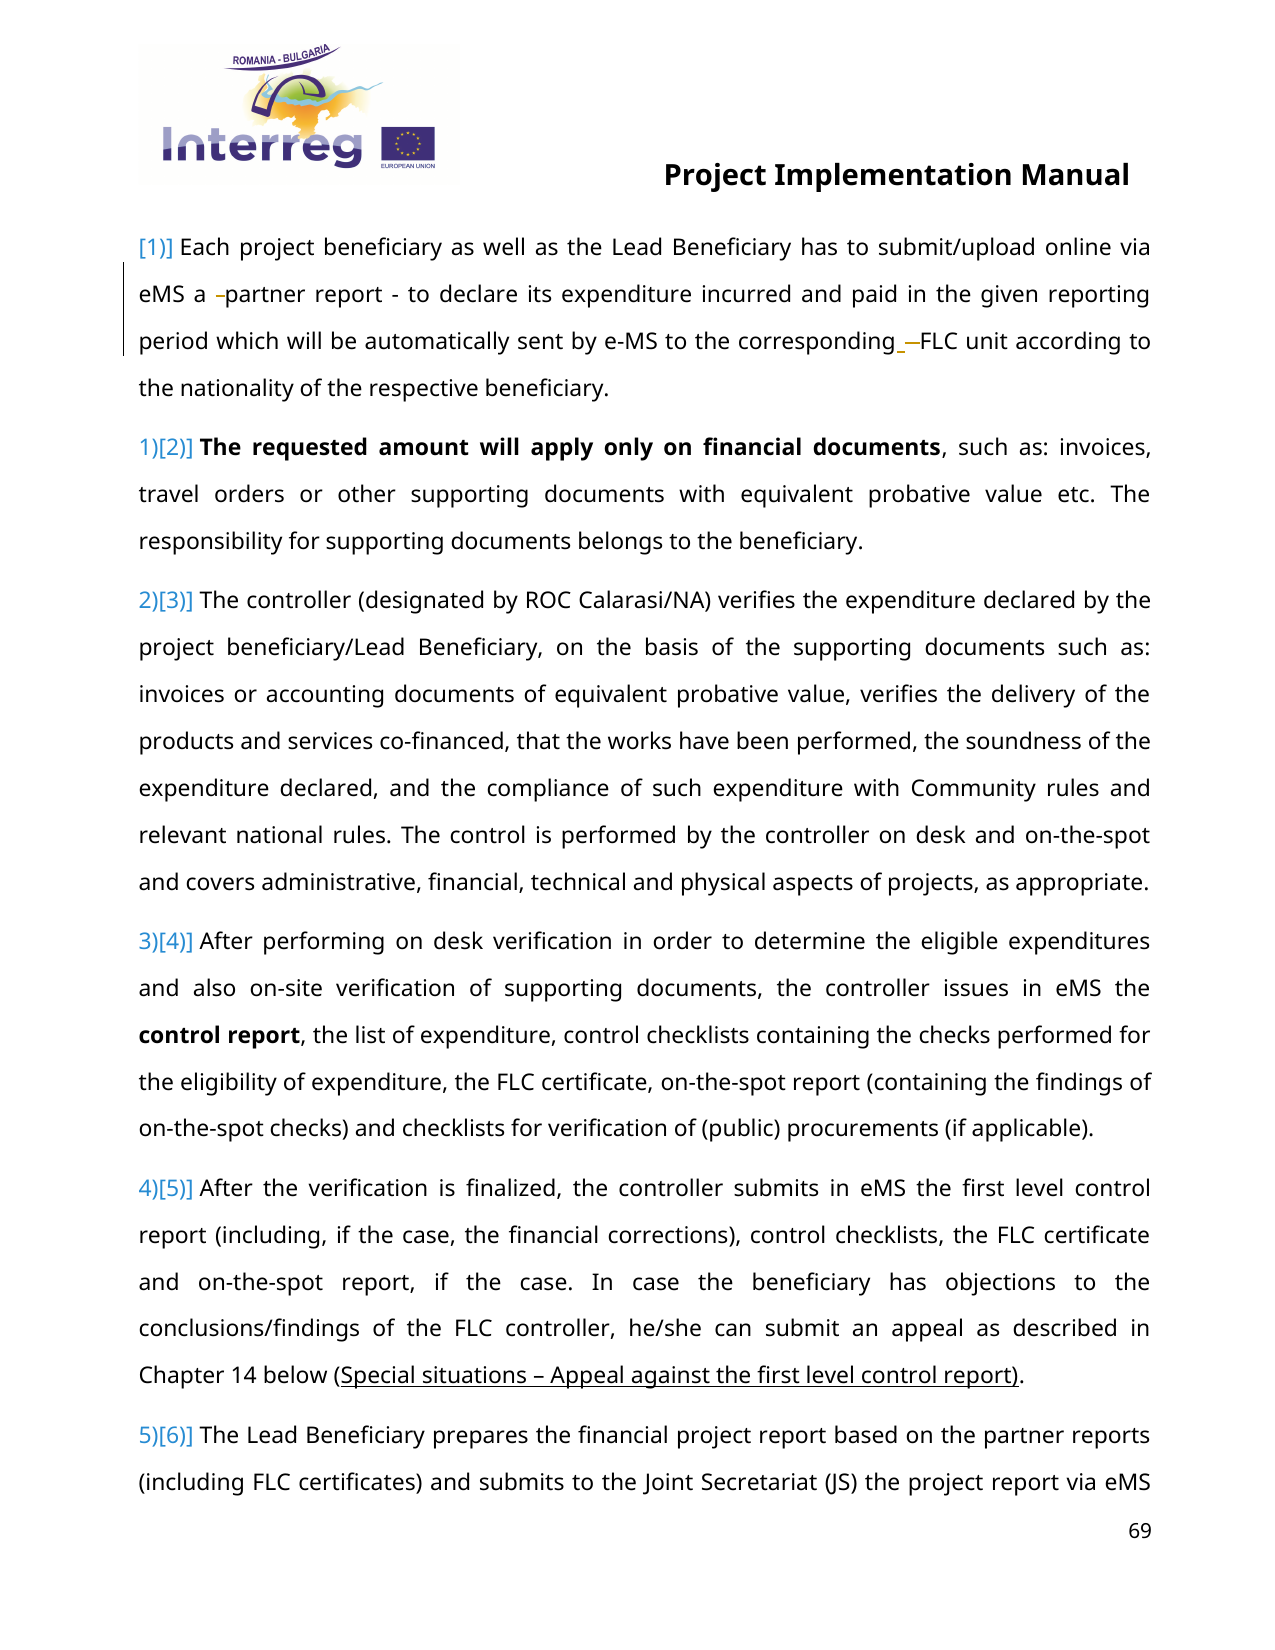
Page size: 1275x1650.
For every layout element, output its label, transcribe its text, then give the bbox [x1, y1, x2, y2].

list After the verification is finalized, the controller submits in eMS the first level control report (including, if the case, the financial corrections), control checklists, the FLC certificate and on-the-spot report, if the case. In case the beneficiary has objections to the conclusions/findings of the FLC controller, he/she can submit an appeal as described in Chapter 14 below (Special situations – Appeal against the first level control report). [138, 1172, 1152, 1390]
list After performing on desk verification in order to determine the eligible expenditures and also on-site verification of supporting documents, the controller issues in eMS the control report, the list of expenditure, control checklists containing the checks performed for the eligibility of expenditure, the FLC certificate, on-the-spot report (containing the findings of on-the-spot checks) and checklists for verification of (public) procurements (if applicable). [138, 925, 1152, 1143]
list Each project beneficiary as well as the Lead Beneficiary has to submit/upload online via eMS a partner report - to declare its expenditure incurred and paid in the given reporting period which will be automatically sent by e-MS to the correspondingFLC unit according to the nationality of the respective beneficiary. [138, 231, 1152, 403]
list The controller (designated by ROC Calarasi/NA) verifies the expenditure declared by the project beneficiary/Lead Beneficiary, on the basis of the supporting documents such as: invoices or accounting documents of equivalent probative value, verifies the delivery of the products and services co-financed, that the works have been performed, the soundness of the expenditure declared, and the compliance of such expenditure with Community rules and relevant national rules. The control is performed by the controller on desk and on-the-spot and covers administrative, financial, technical and physical aspects of projects, as appropriate. [138, 584, 1152, 897]
picture [138, 44, 461, 185]
list The requested amount will apply only on financial documents, such as: invoices, travel orders or other supporting documents with equivalent probative value etc. The responsibility for supporting documents belongs to the beneficiary. [138, 431, 1152, 556]
